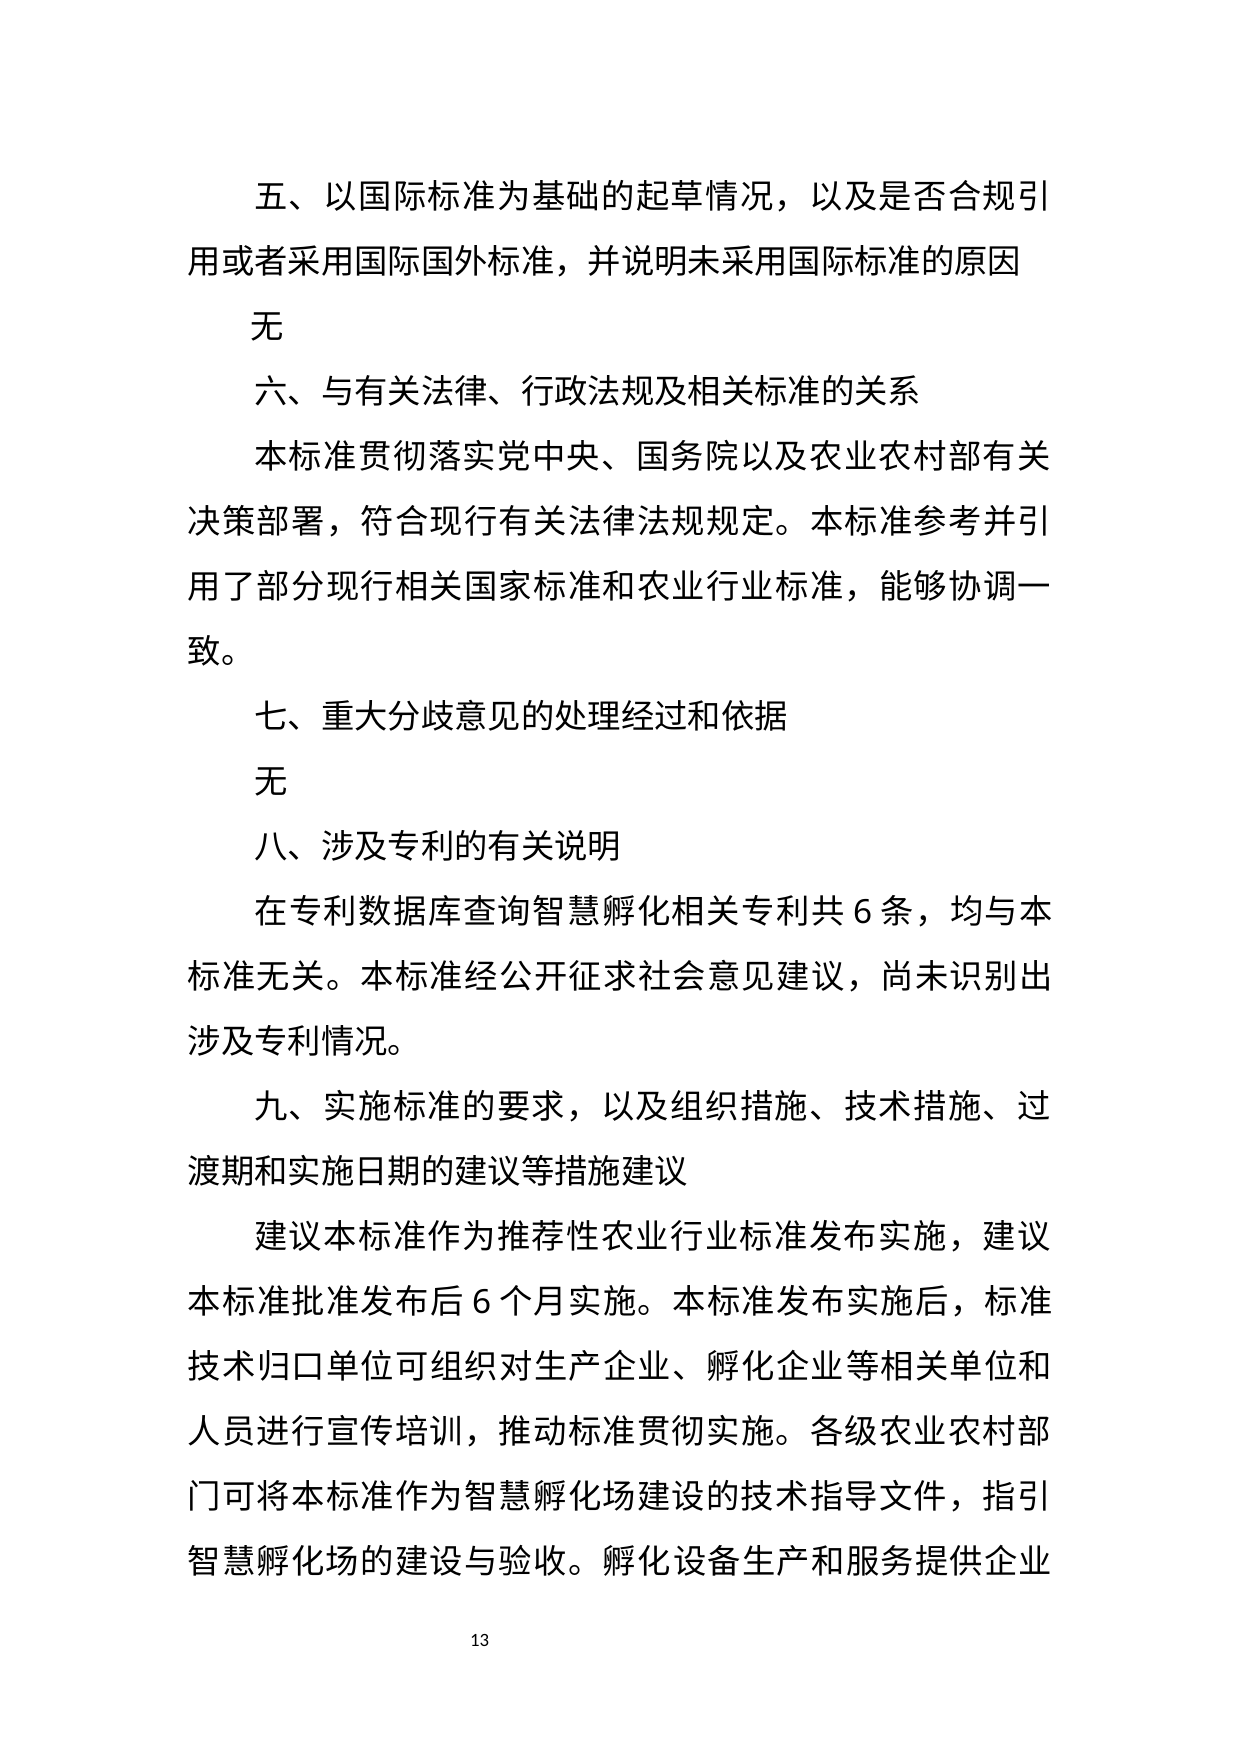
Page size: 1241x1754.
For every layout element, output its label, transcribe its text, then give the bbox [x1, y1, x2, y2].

text 无 [187, 747, 1053, 812]
text 本标准贯彻落实党中央、国务院以及农业农村部有关决策部署，符合现行有关法律法规规定。本标准参考并引用了部分现行相关国家标准和农业行业标准，能够协调一致。 [187, 422, 1053, 682]
subtitle 七、重大分歧意见的处理经过和依据 [187, 682, 1053, 747]
subtitle 八、涉及专利的有关说明 [187, 812, 1053, 877]
subtitle 五、以国际标准为基础的起草情况，以及是否合规引用或者采用国际国外标准，并说明未采用国际标准的原因 [187, 162, 1053, 292]
subtitle 九、实施标准的要求，以及组织措施、技术措施、过渡期和实施日期的建议等措施建议 [187, 1072, 1053, 1202]
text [187, 1202, 1053, 1592]
text 无 [187, 292, 1053, 357]
subtitle 六、与有关法律、行政法规及相关标准的关系 [187, 357, 1053, 422]
text 在专利数据库查询智慧孵化相关专利共6条，均与本标准无关。本标准经公开征求社会意见建议，尚未识别出涉及专利情况。 [187, 877, 1053, 1072]
